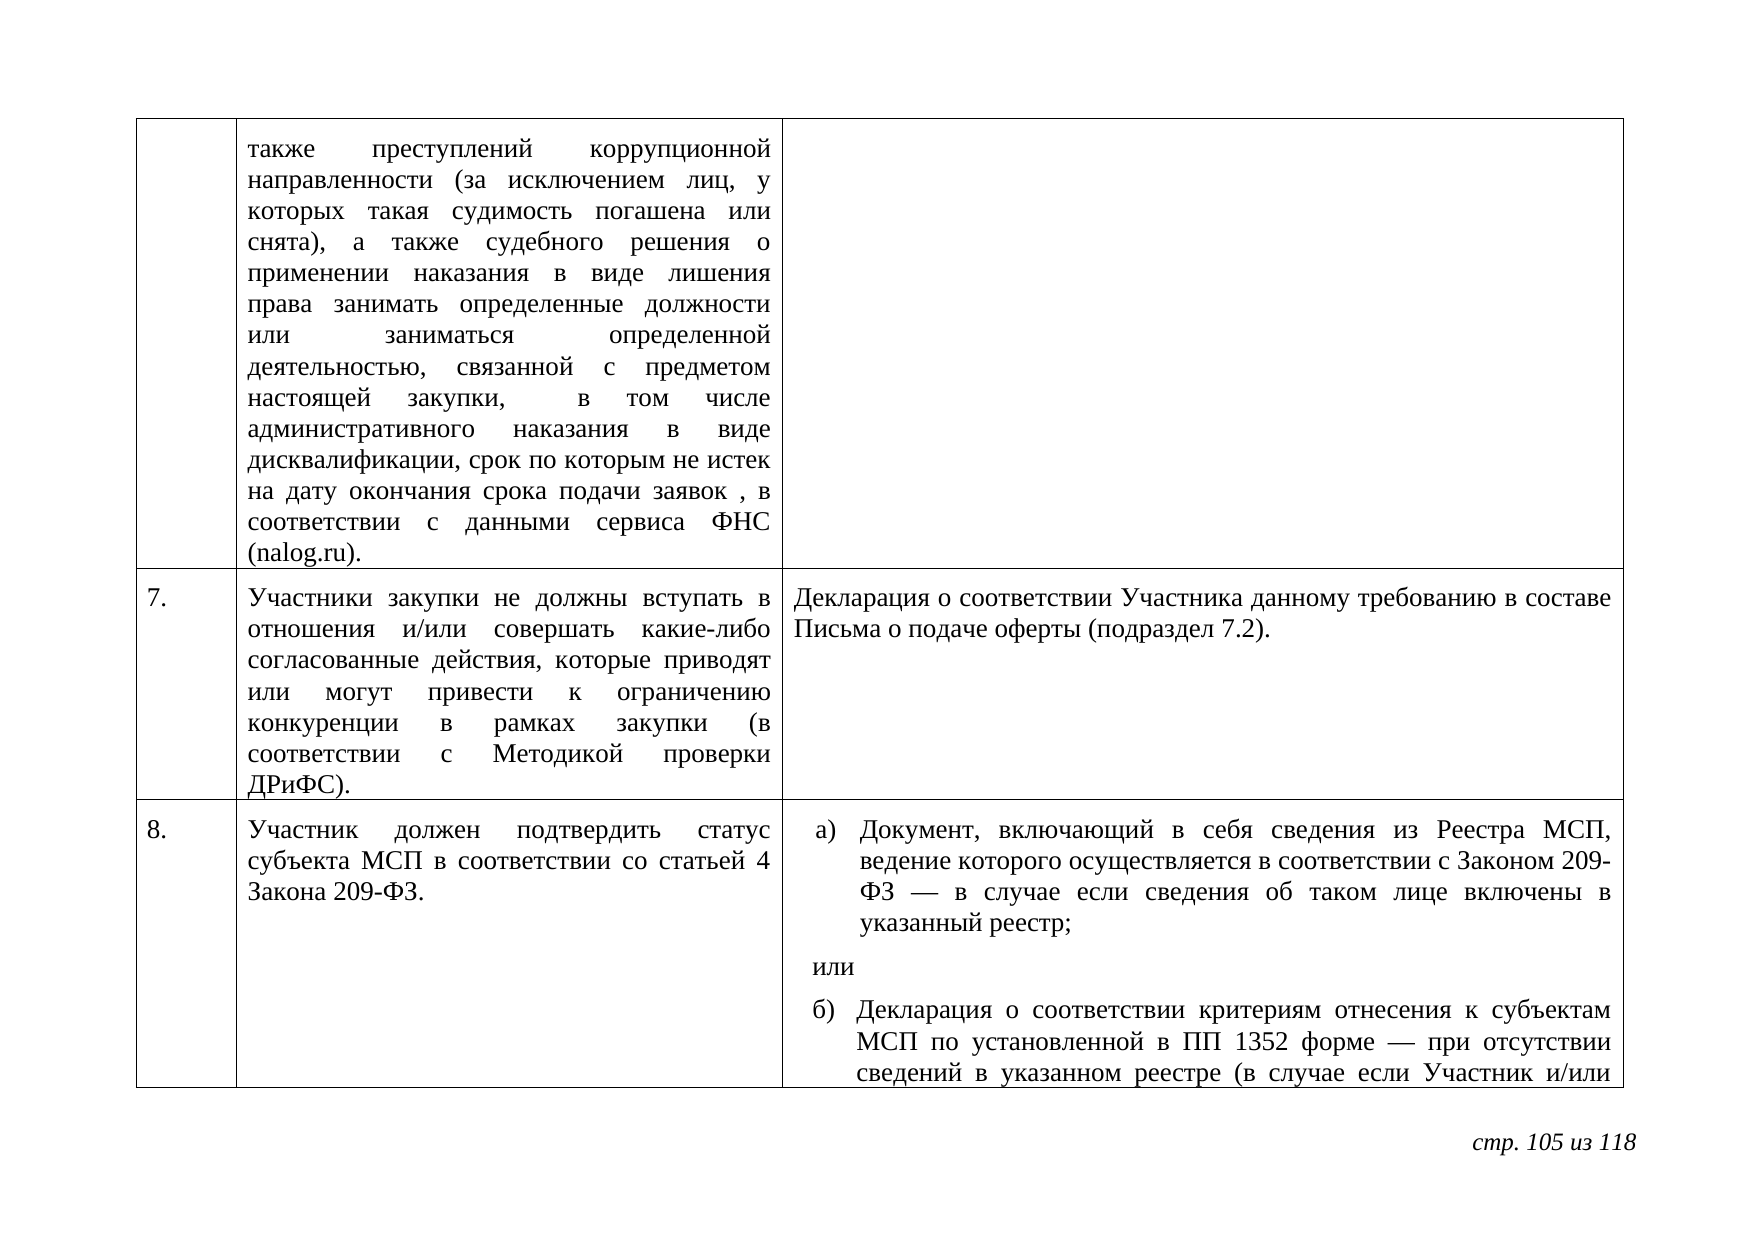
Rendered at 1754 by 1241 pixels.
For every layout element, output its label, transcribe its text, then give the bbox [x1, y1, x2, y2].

table_cell [137, 800, 236, 1087]
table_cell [237, 119, 782, 568]
table_cell [137, 119, 236, 568]
table_cell [137, 569, 236, 799]
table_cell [783, 119, 1623, 568]
table_cell Участники закупки не должны вступать в отношения и/или совершать какие-либо согласованные действия, которые приводят или могут привести к ограничению конкуренции в рамках закупки (в соответствии с Методикой проверки ДРиФС). [237, 569, 782, 799]
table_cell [783, 800, 1623, 1087]
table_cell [237, 800, 782, 1087]
table_cell Декларация о соответствии Участника данному требованию в составе Письма о подаче оферты (подраздел 7.2). [783, 569, 1623, 799]
